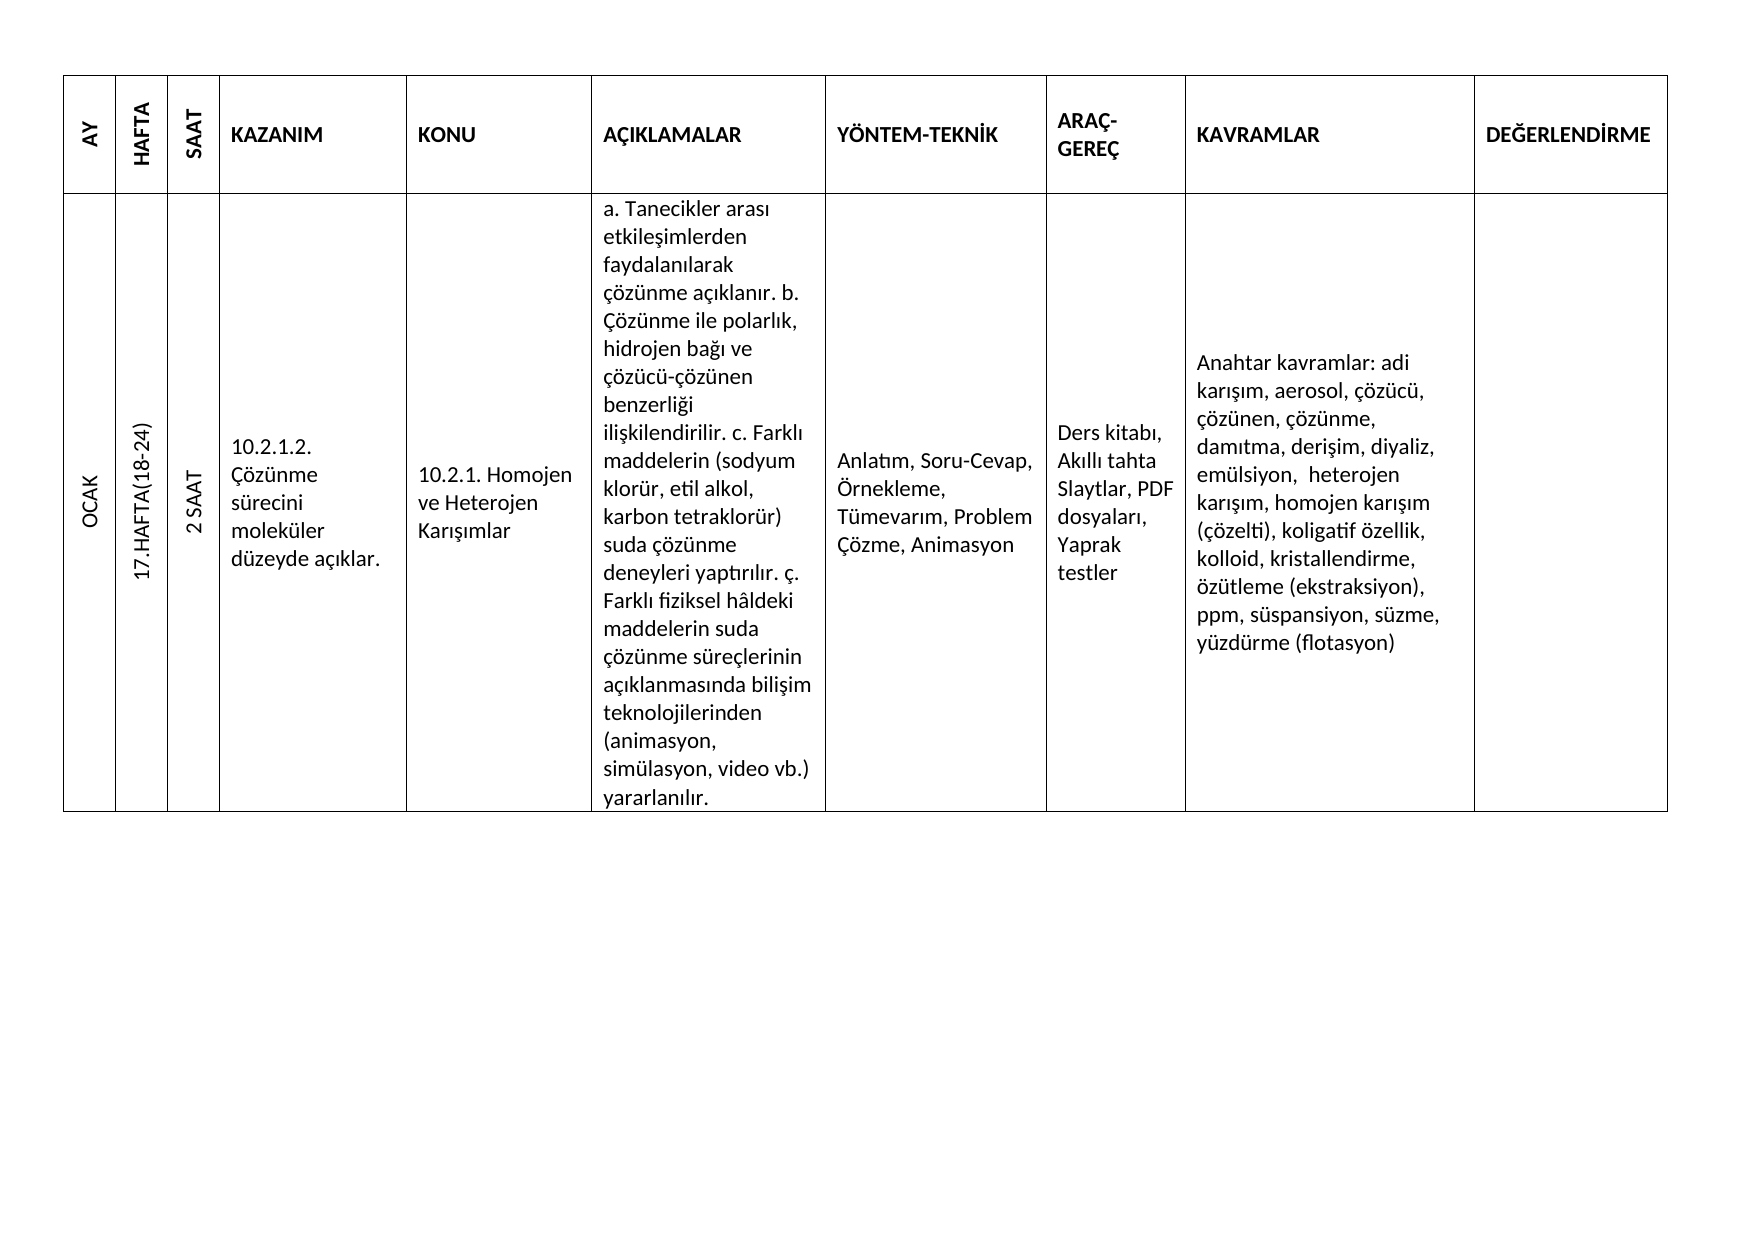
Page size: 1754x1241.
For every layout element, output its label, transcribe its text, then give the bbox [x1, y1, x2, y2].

table_header KAVRAMLAR [1186, 76, 1474, 193]
table_header SAAT [168, 76, 219, 193]
table_cell Anlatım, Soru-Cevap, Örnekleme, Tümevarım, Problem Çözme, Animasyon [826, 194, 1046, 811]
table_header AÇIKLAMALAR [592, 76, 825, 193]
table_header KONU [407, 76, 591, 193]
table_cell OCAK [64, 194, 115, 811]
table_header DEĞERLENDİRME [1475, 76, 1667, 193]
table_cell 10.2.1.2. Çözünme sürecini moleküler düzeyde açıklar. [220, 194, 406, 811]
table_cell 17.HAFTA(18-24) [116, 194, 167, 811]
table_cell a. Tanecikler arası etkileşimlerden faydalanılarak çözünme açıklanır. b. Çözünme ile polarlık, hidrojen bağı ve çözücü-çözünen benzerliği ilişkilendirilir. c. Farklı maddelerin (sodyum klorür, etil alkol, karbon tetraklorür) suda çözünme deneyleri yaptırılır. ç. Farklı fiziksel hâldeki maddelerin suda çözünme süreçlerinin açıklanmasında bilişim teknolojilerinden (animasyon, simülasyon, video vb.) yararlanılır. [592, 194, 825, 811]
table_cell Ders kitabı, Akıllı tahta Slaytlar, PDF dosyaları, Yaprak testler [1047, 194, 1185, 811]
table_cell [1475, 194, 1667, 811]
table_header HAFTA [116, 76, 167, 193]
table_cell 10.2.1. Homojen ve Heterojen Karışımlar [407, 194, 591, 811]
table_header AY [64, 76, 115, 193]
table_header YÖNTEM-TEKNİK [826, 76, 1046, 193]
table_header ARAÇ-GEREÇ [1047, 76, 1185, 193]
table_cell 2 SAAT [168, 194, 219, 811]
table_header KAZANIM [220, 76, 406, 193]
table_cell Anahtar kavramlar: adi karışım, aerosol, çözücü, çözünen, çözünme, damıtma, derişim, diyaliz, emülsiyon, heterojen karışım, homojen karışım (çözelti), koligatif özellik, kolloid, kristallendirme, özütleme (ekstraksiyon), ppm, süspansiyon, süzme, yüzdürme (flotasyon) [1186, 194, 1474, 811]
